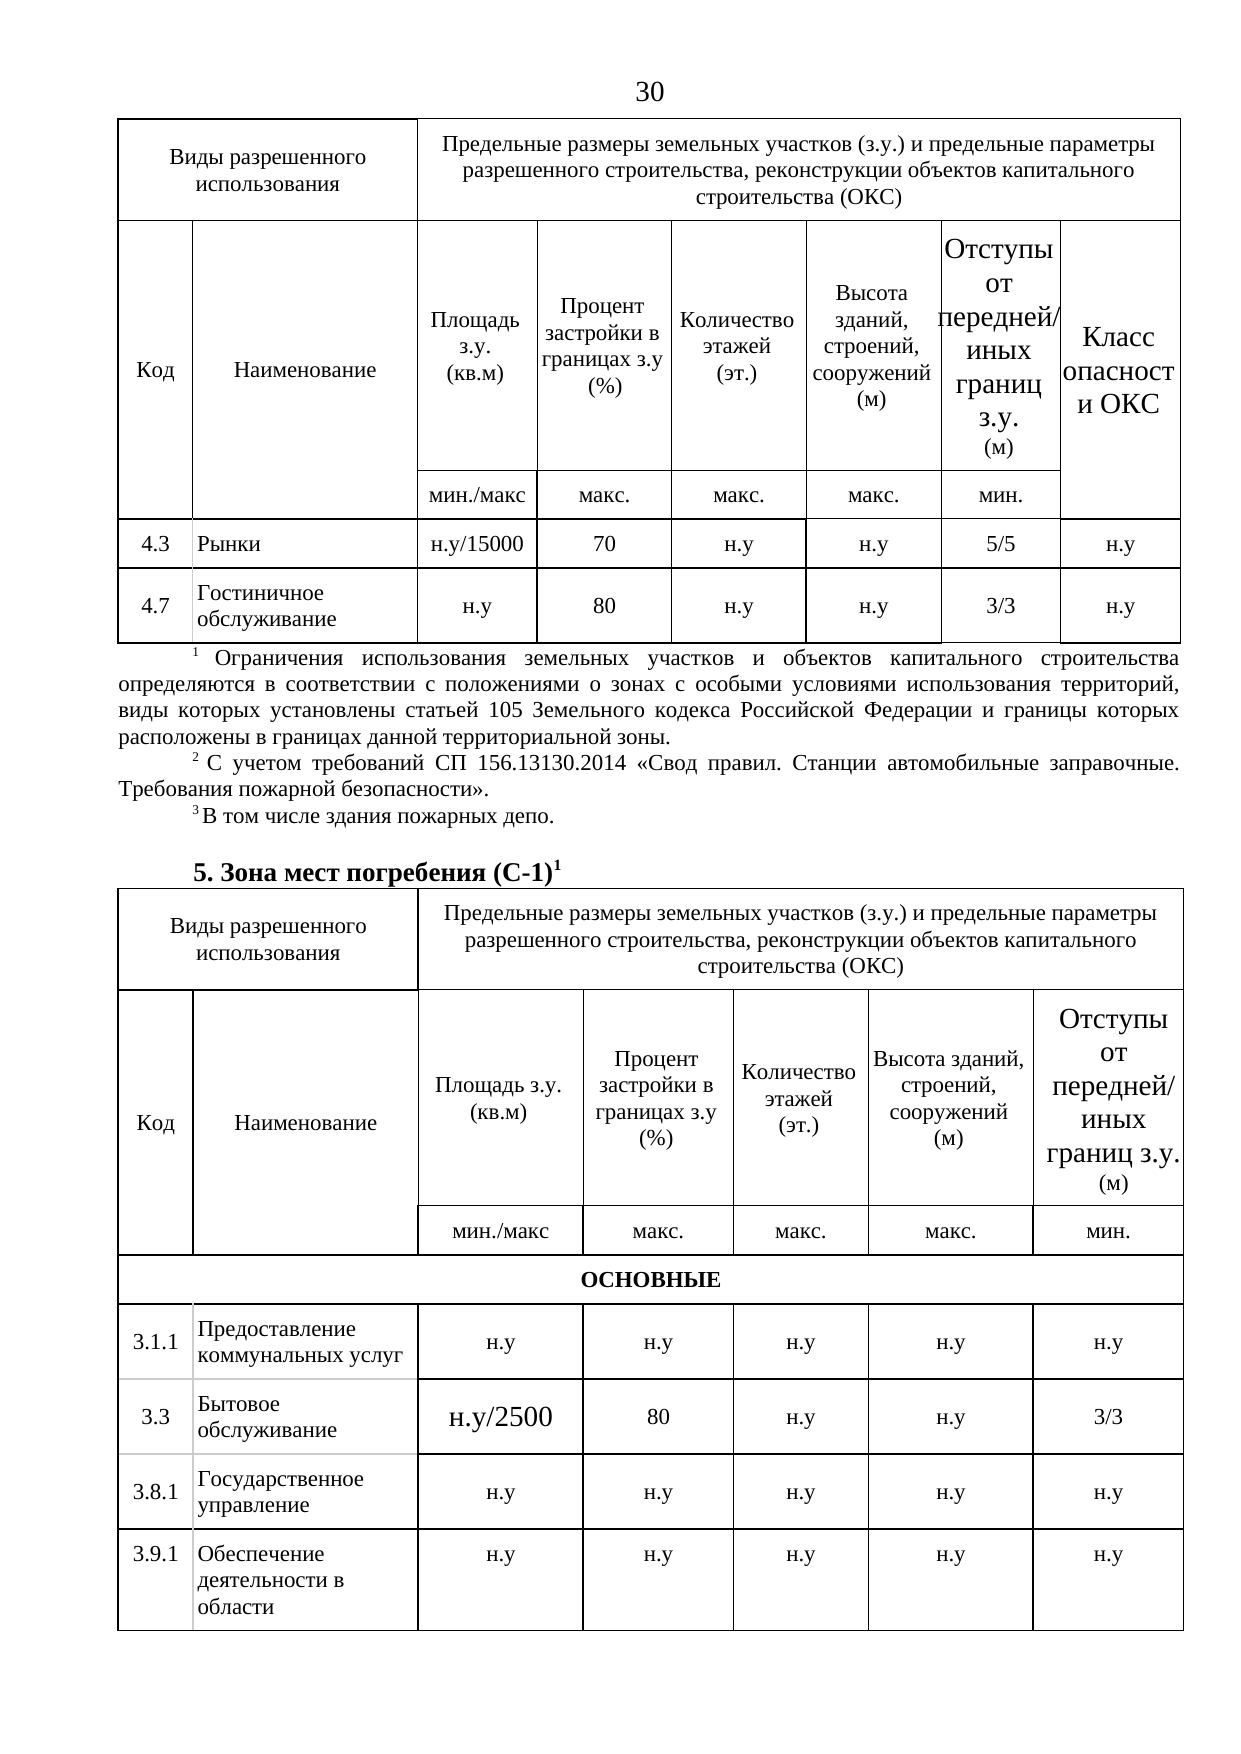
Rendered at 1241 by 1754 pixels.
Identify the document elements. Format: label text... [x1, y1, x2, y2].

table_header Предельные размеры земельных участков (з.у.) и предельные параметры разрешенного строительства, реконструкции объектов капитального строительства (ОКС) [419, 889, 1183, 989]
table_cell Количество этажей (эт.) [734, 990, 868, 1205]
table_cell макс. [734, 1206, 868, 1254]
table_cell Площадь з.у. (кв.м) [418, 221, 537, 469]
table_cell 70 [538, 520, 671, 567]
table_cell Обеспечение деятельности в области гидрометеорологии и смежных с ней областях [194, 1530, 417, 1629]
table_cell н.у [1034, 1305, 1183, 1378]
table_cell макс. [584, 1206, 733, 1254]
table_cell 4.7 [119, 569, 192, 642]
table_cell Гостиничное обслуживание [193, 569, 417, 642]
table_header Предельные размеры земельных участков (з.у.) и предельные параметры разрешенного строительства, реконструкции объектов капитального строительства (ОКС) [418, 119, 1180, 219]
table_cell 3.9.1 [119, 1530, 192, 1629]
table_cell Рынки [193, 520, 417, 567]
table_cell н.у/2500 [419, 1380, 582, 1453]
text 2 С учетом требований СП 156.13130.2014 «Свод правил. Станции автомобильные заправочные. Требования пожарной безопасности». [118, 749, 1181, 802]
table_cell мин. [1034, 1206, 1183, 1254]
table_cell 80 [584, 1380, 733, 1453]
text 3 В том числе здания пожарных депо. [118, 802, 1181, 828]
table_cell н.у [734, 1380, 868, 1453]
table_cell 5/5 [942, 519, 1060, 567]
table_cell ОСНОВНЫЕ [119, 1256, 1183, 1303]
table_header Виды разрешенного использования [119, 120, 417, 219]
table_cell Отступы от передней/ иных границ з.у. (м) [1034, 990, 1183, 1205]
table_cell макс. [538, 471, 671, 518]
table_cell 4.3 [119, 520, 192, 567]
table_cell н.у [1061, 520, 1180, 567]
table_cell Площадь з.у. (кв.м) [419, 990, 583, 1205]
table_cell Наименование [193, 221, 417, 518]
table_cell н.у [672, 520, 805, 567]
table_cell н.у [734, 1305, 868, 1378]
table_cell н.у [584, 1530, 733, 1629]
table_cell Государственное управление [194, 1455, 417, 1528]
table_cell Класс опасности ОКС [1061, 221, 1180, 518]
table_cell мин. [942, 471, 1060, 518]
table_cell Наименование [194, 991, 418, 1254]
table_cell н.у [1034, 1455, 1183, 1528]
table_cell 3.8.1 [119, 1455, 192, 1528]
table_cell н.у [734, 1455, 868, 1528]
table_cell н.у [869, 1530, 1032, 1629]
table_cell макс. [869, 1206, 1032, 1254]
table_cell н.у [418, 569, 536, 642]
table_cell н.у [807, 519, 941, 567]
table_cell н.у/15000 [418, 520, 536, 567]
table_cell Код [119, 991, 192, 1254]
table_cell 3/3 [1034, 1380, 1183, 1453]
table_cell 3.3 [119, 1380, 192, 1453]
table_cell макс. [672, 471, 806, 518]
table_cell Предоставление коммунальных услуг [194, 1305, 417, 1378]
table_cell н.у [419, 1455, 582, 1528]
table_cell мин./макс [419, 1206, 582, 1254]
table_cell н.у [419, 1305, 582, 1378]
table_cell 3.1.1 [119, 1305, 192, 1378]
table_cell н.у [869, 1380, 1032, 1453]
table_cell мин./макс [418, 471, 536, 518]
table_cell Бытовое обслуживание [194, 1380, 417, 1453]
table_cell 3/3 [942, 569, 1060, 642]
table_cell Отступы от передней/ иных границ з.у. (м) [942, 221, 1060, 469]
table_cell н.у [1034, 1530, 1183, 1629]
table_cell н.у [584, 1305, 733, 1378]
table_cell н.у [584, 1455, 733, 1528]
table_cell Процент застройки в границах з.у (%) [584, 990, 733, 1205]
table_cell н.у [869, 1455, 1032, 1528]
table_cell Процент застройки в границах з.у (%) [538, 221, 671, 469]
table_header Виды разрешенного использования [119, 889, 417, 989]
subtitle 5. Зона мест погребения (С-1)1 [118, 856, 1181, 887]
table_cell н.у [672, 569, 805, 642]
table_cell 80 [538, 569, 671, 642]
table_cell Код [119, 221, 192, 518]
table_cell макс. [807, 471, 941, 518]
table_cell Количество этажей (эт.) [672, 221, 806, 469]
table_cell Высота зданий, строений, сооружений (м) [807, 221, 941, 469]
text 1 Ограничения использования земельных участков и объектов капитального строительства определяются в соответствии с положениями о зонах с особыми условиями использования территорий, виды которых установлены статьей 105 Земельного кодекса Российской Федерации и границы которых расположены в границах данной территориальной зоны. [118, 644, 1181, 749]
table_cell н.у [869, 1305, 1032, 1378]
table_cell н.у [419, 1530, 582, 1629]
table_cell Высота зданий, строений, сооружений (м) [869, 990, 1033, 1205]
table_cell н.у [1061, 569, 1180, 642]
table_cell н.у [734, 1530, 868, 1629]
table_cell н.у [807, 569, 941, 642]
